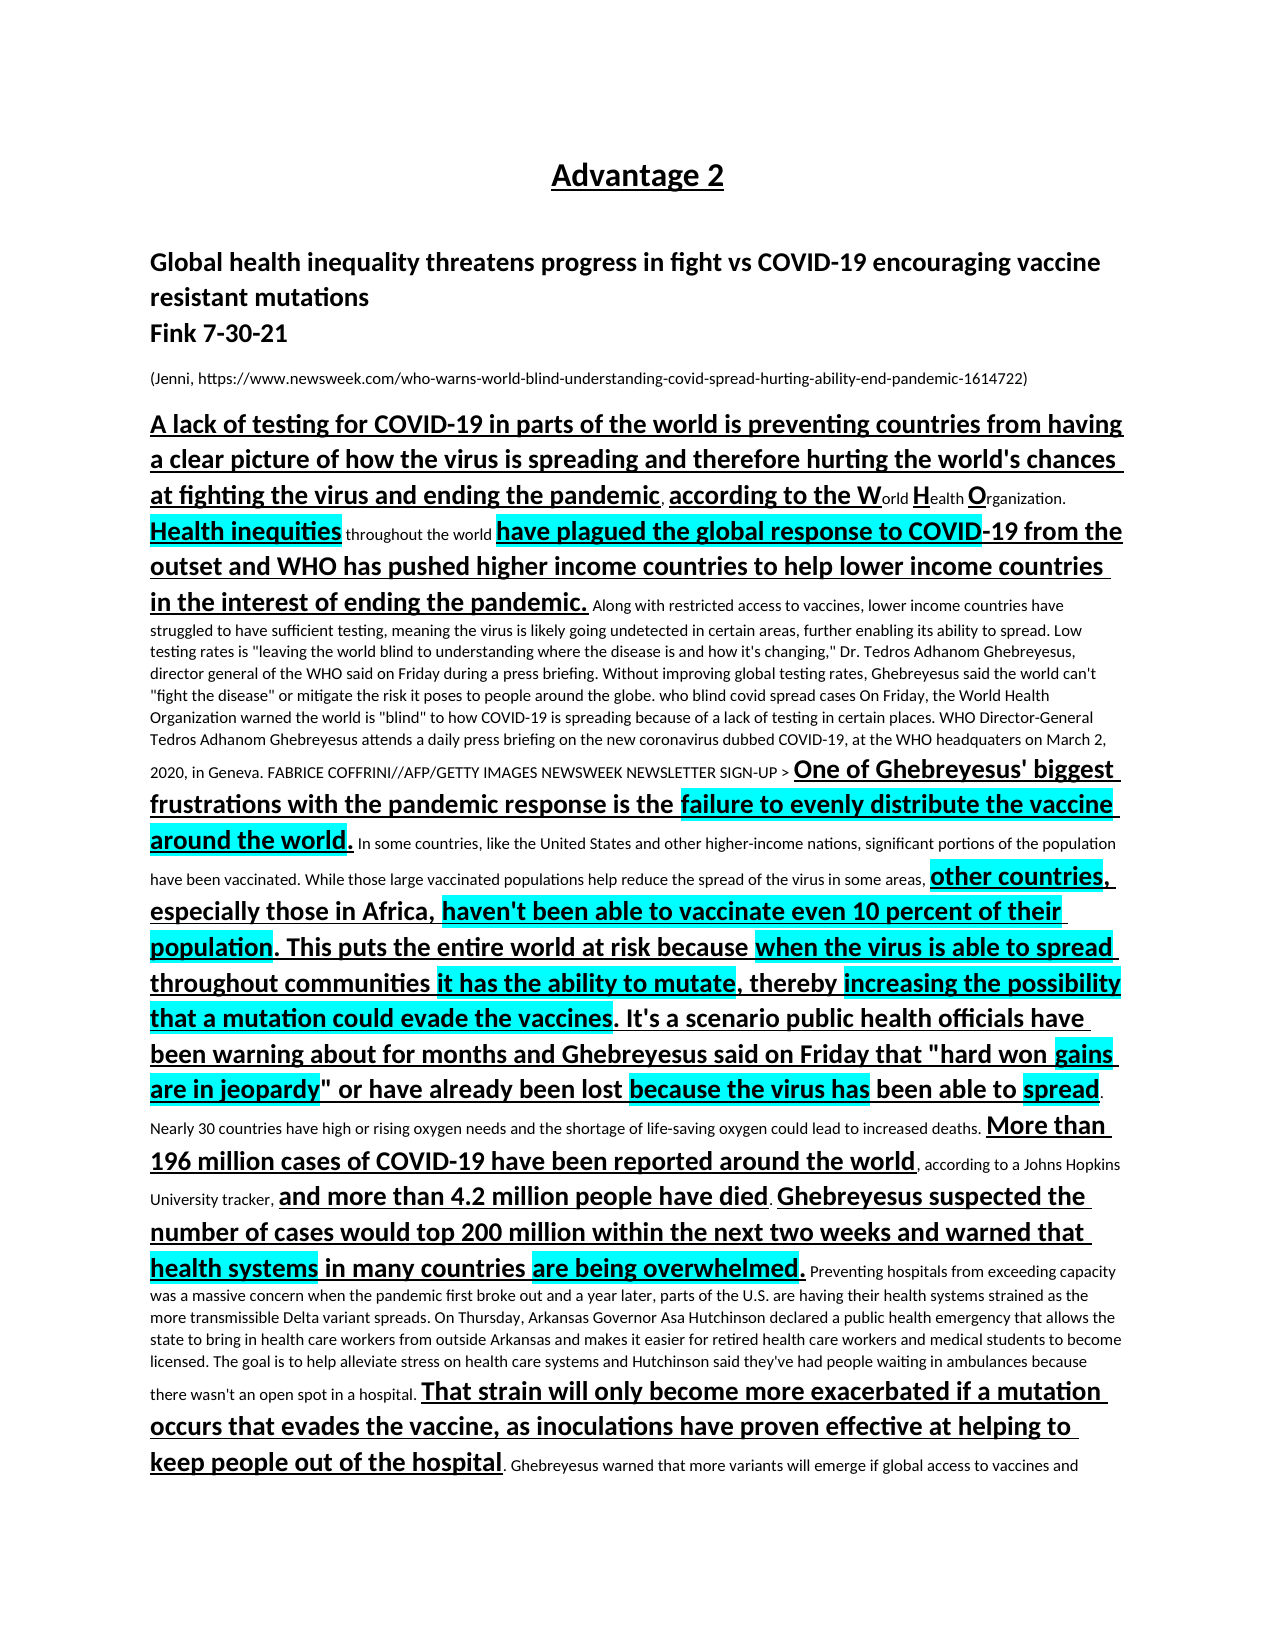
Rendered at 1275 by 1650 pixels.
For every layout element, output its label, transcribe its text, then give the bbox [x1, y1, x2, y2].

subtitle Global health inequality threatens progress in fight vs COVID-19 encouraging vaccine resistant mutations [150, 245, 1125, 314]
subtitle Advantage 2 [150, 154, 1125, 195]
text Fink 7-30-21 [150, 316, 1125, 349]
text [150, 407, 1125, 1478]
text (Jenni, https://www.newsweek.com/who-warns-world-blind-understanding-covid-spread-hurting-ability-end-pandemic-1614722) [150, 368, 1125, 389]
